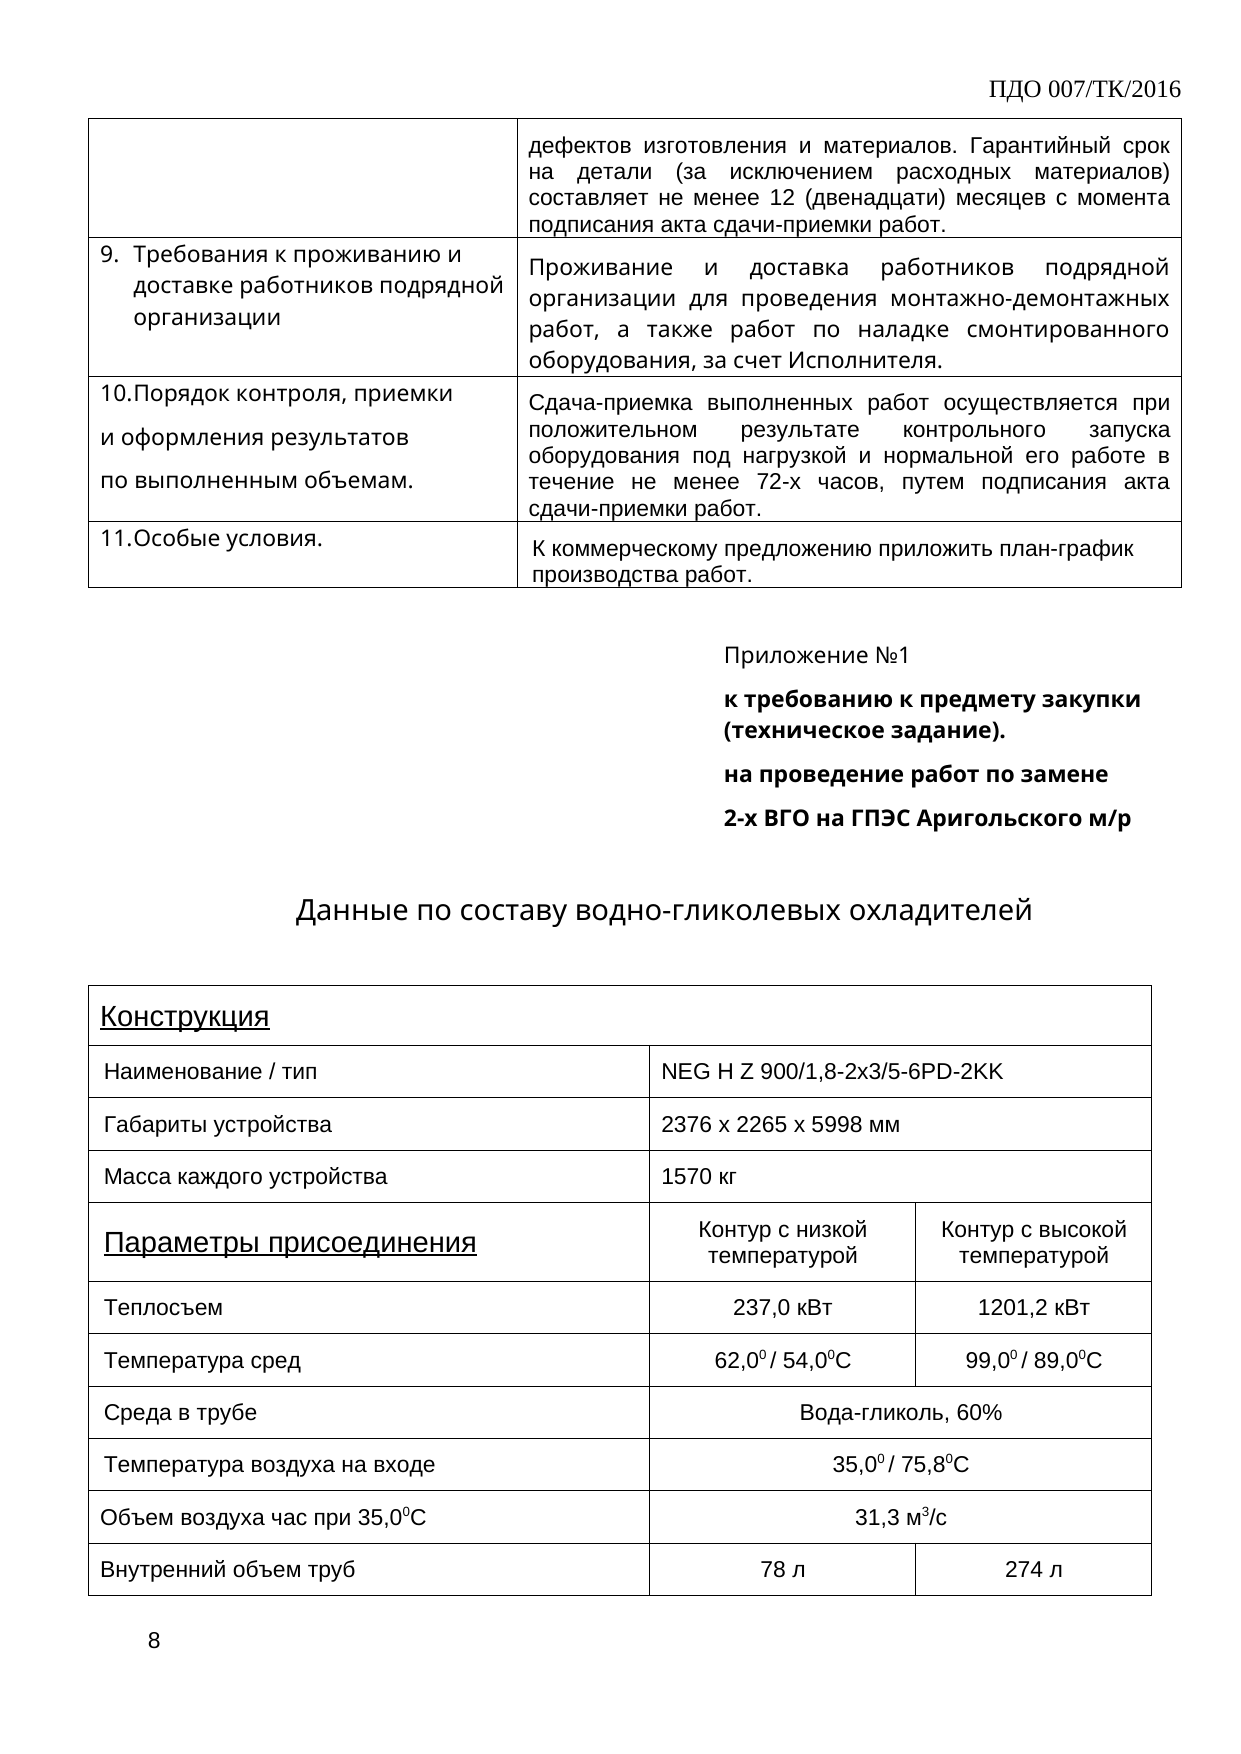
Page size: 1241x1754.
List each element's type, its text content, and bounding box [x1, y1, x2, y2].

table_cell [518, 119, 1181, 237]
text Приложение №1 [724, 639, 1181, 671]
table_cell Порядок контроля, приемки и оформления результатов по выполненным объемам. [89, 377, 517, 521]
table_cell К коммерческому предложению приложить план-график производства работ. [518, 522, 1181, 587]
table_cell Внутренний объем труб [89, 1544, 649, 1595]
table_cell Температура воздуха на входе [89, 1439, 649, 1490]
table_cell Требования к проживанию и доставке работников подрядной организации [89, 238, 517, 376]
table_cell 274 л [916, 1544, 1151, 1595]
text к требованию к предмету закупки (техническое задание). [724, 683, 1181, 746]
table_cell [89, 119, 517, 237]
table_cell Теплосъем [89, 1282, 649, 1333]
table_cell Масса каждого устройства [89, 1151, 649, 1202]
table_cell NEG H Z 900/1,8-2x3/5-6PD-2KK [650, 1046, 1151, 1097]
table_cell 99,00 / 89,00С [916, 1334, 1151, 1386]
table_cell Среда в трубе [89, 1387, 649, 1438]
text Данные по составу водно-гликолевых охладителей [148, 889, 1181, 929]
table_cell Температура сред [89, 1334, 649, 1386]
table_cell Контур с низкой температурой [650, 1203, 915, 1281]
text на проведение работ по замене [724, 758, 1181, 789]
table_cell 1570 кг [650, 1151, 1151, 1202]
table_cell Сдача-приемка выполненных работ осуществляется при положительном результате контрольного запуска оборудования под нагрузкой и нормальной его работе в течение не менее 72-х часов, путем подписания акта сдачи-приемки работ. [518, 377, 1181, 521]
table_cell Вода-гликоль, 60% [650, 1387, 1151, 1438]
table_cell Особые условия. [89, 522, 517, 587]
table_header Конструкция [89, 986, 1151, 1045]
table_cell 78 л [650, 1544, 915, 1595]
table_cell Проживание и доставка работников подрядной организации для проведения монтажно-демонтажных работ, а также работ по наладке смонтированного оборудования, за счет Исполнителя. [518, 238, 1181, 376]
table_cell 237,0 кВт [650, 1282, 915, 1333]
table_cell Наименование / тип [89, 1046, 649, 1097]
table_cell 62,00 / 54,00С [650, 1334, 915, 1386]
table_cell Габариты устройства [89, 1098, 649, 1149]
table_cell Параметры присоединения [89, 1203, 649, 1281]
table_cell 2376 х 2265 х 5998 мм [650, 1098, 1151, 1149]
table_cell Контур с высокой температурой [916, 1203, 1151, 1281]
table_cell 1201,2 кВт [916, 1282, 1151, 1333]
table_cell Объем воздуха час при 35,00С [89, 1491, 649, 1543]
table_cell 35,00 / 75,80С [650, 1439, 1151, 1490]
text 2-х ВГО на ГПЭС Аригольского м/р [724, 802, 1196, 833]
table_cell 31,3 м3/с [650, 1491, 1151, 1543]
